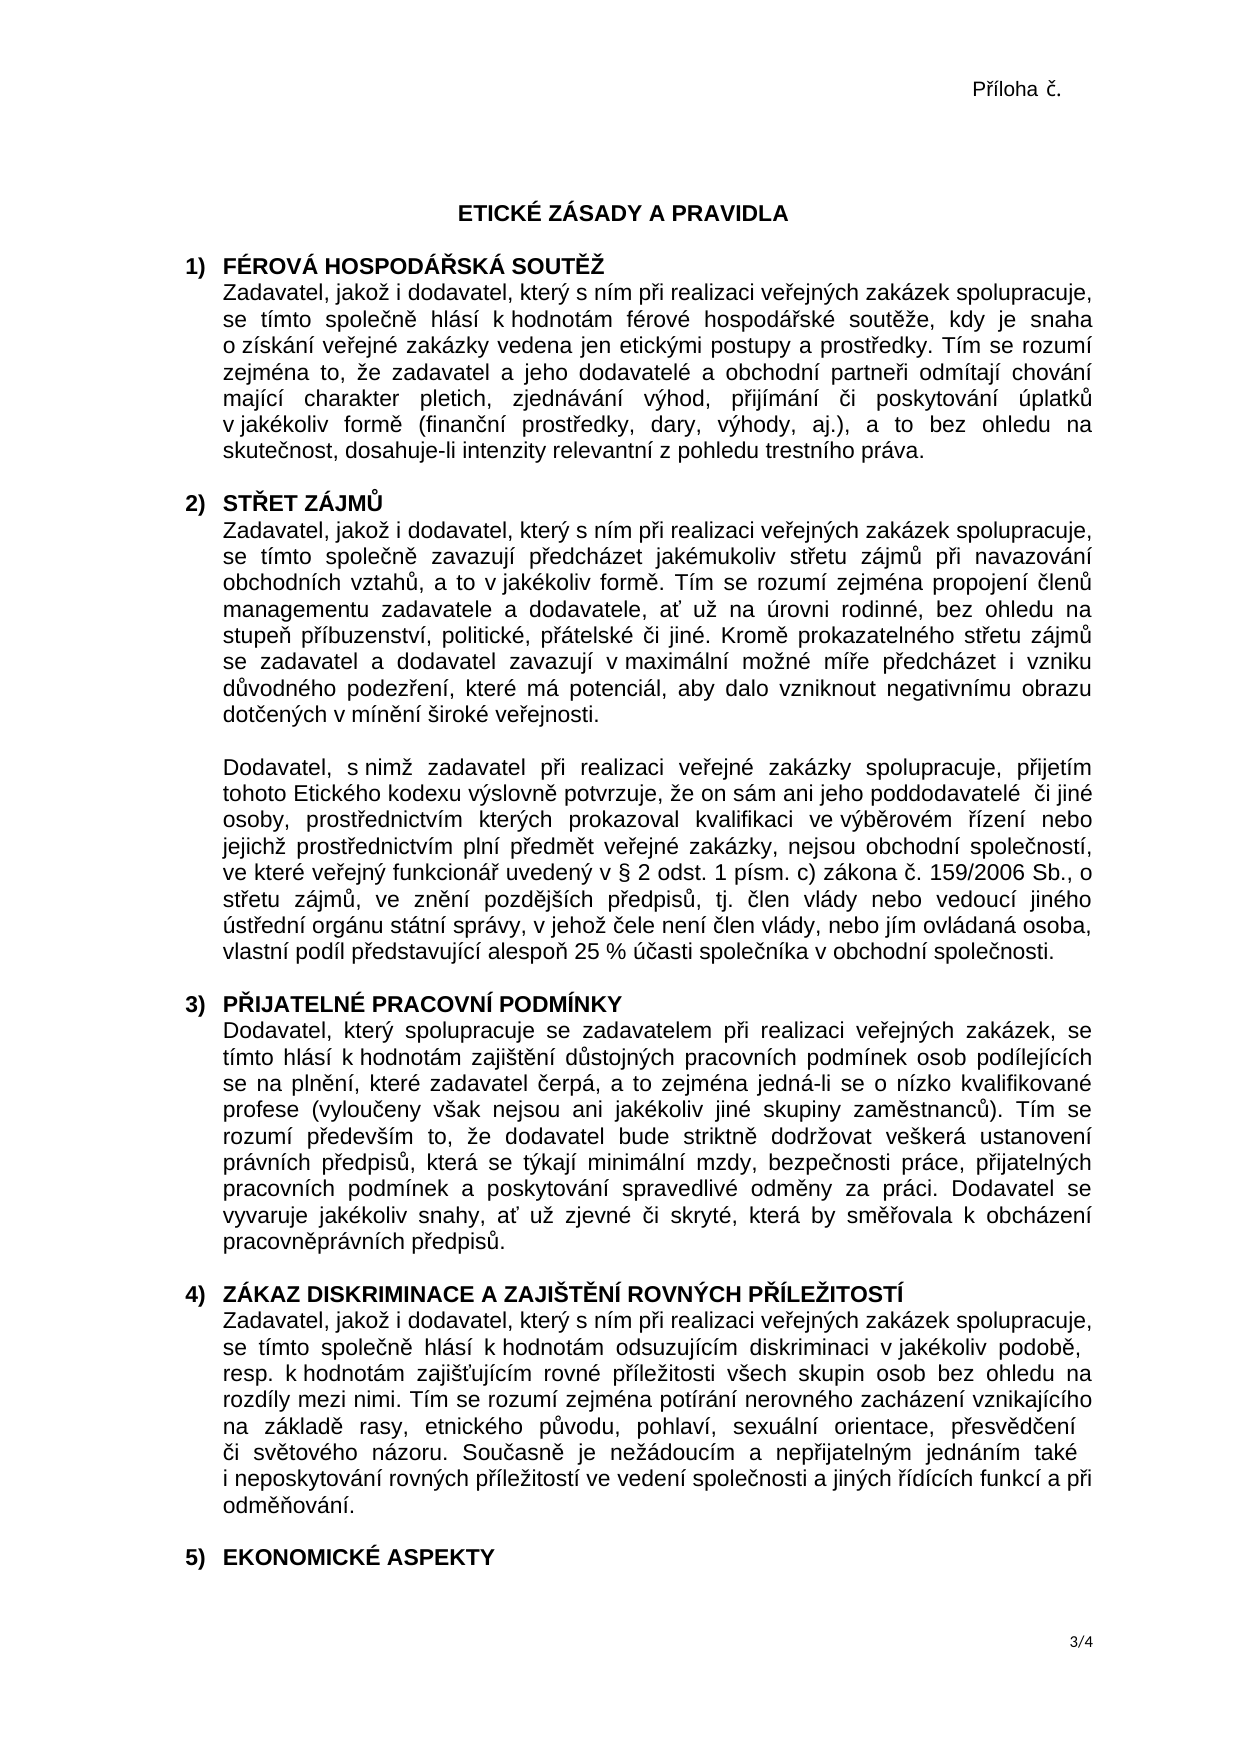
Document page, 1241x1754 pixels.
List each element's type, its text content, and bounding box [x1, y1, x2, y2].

list Zadavatel, jakož i dodavatel, který s ním při realizaci veřejných zakázek spolupracuje, se tímto společně hlásí k hodnotám férové hospodářské soutěže, kdy je snaha o získání veřejné zakázky vedena jen etickými postupy a prostředky. Tím se rozumí zejména to, že zadavatel a jeho dodavatelé a obchodní partneři odmítají chování mající charakter pletich, zjednávání výhod, přijímání či poskytování úplatků v jakékoliv formě (finanční prostředky, dary, výhody, aj.), a to bez ohledu na skutečnost, dosahuje-li intenzity relevantní z pohledu trestního práva. [223, 279, 1093, 464]
list Dodavatel, s nimž zadavatel při realizaci veřejné zakázky spolupracuje, přijetím tohoto Etického kodexu výslovně potvrzuje, že on sám ani jeho poddodavatelé či jiné osoby, prostřednictvím kterých prokazoval kvalifikaci ve výběrovém řízení nebo jejichž prostřednictvím plní předmět veřejné zakázky, nejsou obchodní společností, ve které veřejný funkcionář uvedený v § 2 odst. 1 písm. c) zákona č. 159/2006 Sb., o střetu zájmů, ve znění pozdějších předpisů, tj. člen vlády nebo vedoucí jiného ústřední orgánu státní správy, v jehož čele není člen vlády, nebo jím ovládaná osoba, vlastní podíl představující alespoň 25 % účasti společníka v obchodní společnosti. [223, 754, 1093, 964]
list PŘIJATELNÉ PRACOVNÍ PODMÍNKY [185, 991, 1093, 1017]
list ZÁKAZ DISKRIMINACE A ZAJIŠTĚNÍ ROVNÝCH PŘÍLEŽITOSTÍ [185, 1281, 1093, 1307]
list Zadavatel, jakož i dodavatel, který s ním při realizaci veřejných zakázek spolupracuje, se tímto společně zavazují předcházet jakémukoliv střetu zájmů při navazování obchodních vztahů, a to v jakékoliv formě. Tím se rozumí zejména propojení členů managementu zadavatele a dodavatele, ať už na úrovni rodinné, bez ohledu na stupeň příbuzenství, politické, přátelské či jiné. Kromě prokazatelného střetu zájmů se zadavatel a dodavatel zavazují v maximální možné míře předcházet i vzniku důvodného podezření, které má potenciál, aby dalo vzniknout negativnímu obrazu dotčených v mínění široké veřejnosti. [223, 517, 1093, 727]
list STŘET ZÁJMŮ [185, 490, 1093, 517]
list Dodavatel, který spolupracuje se zadavatelem při realizaci veřejných zakázek, se tímto hlásí k hodnotám zajištění důstojných pracovních podmínek osob podílejících se na plnění, které zadavatel čerpá, a to zejména jedná-li se o nízko kvalifikované profese (vyloučeny však nejsou ani jakékoliv jiné skupiny zaměstnanců). Tím se rozumí především to, že dodavatel bude striktně dodržovat veškerá ustanovení právních předpisů, která se týkají minimální mzdy, bezpečnosti práce, přijatelných pracovních podmínek a poskytování spravedlivé odměny za práci. Dodavatel se vyvaruje jakékoliv snahy, ať už zjevné či skryté, která by směřovala k obcházení pracovněprávních předpisů. [223, 1017, 1093, 1254]
list FÉROVÁ HOSPODÁŘSKÁ SOUTĚŽ [185, 253, 1093, 279]
list Zadavatel, jakož i dodavatel, který s ním při realizaci veřejných zakázek spolupracuje, se tímto společně hlásí k hodnotám odsuzujícím diskriminaci v jakékoliv podobě, resp. k hodnotám zajišťujícím rovné příležitosti všech skupin osob bez ohledu na rozdíly mezi nimi. Tím se rozumí zejména potírání nerovného zacházení vznikajícího na základě rasy, etnického původu, pohlaví, sexuální orientace, přesvědčení či světového názoru. Současně je nežádoucím a nepřijatelným jednáním také i neposkytování rovných příležitostí ve vedení společnosti a jiných řídících funkcí a při odměňování. [223, 1307, 1093, 1518]
list EKONOMICKÉ ASPEKTY [185, 1544, 1093, 1571]
text ETICKÉ ZÁSADY A PRAVIDLA [148, 200, 1093, 227]
